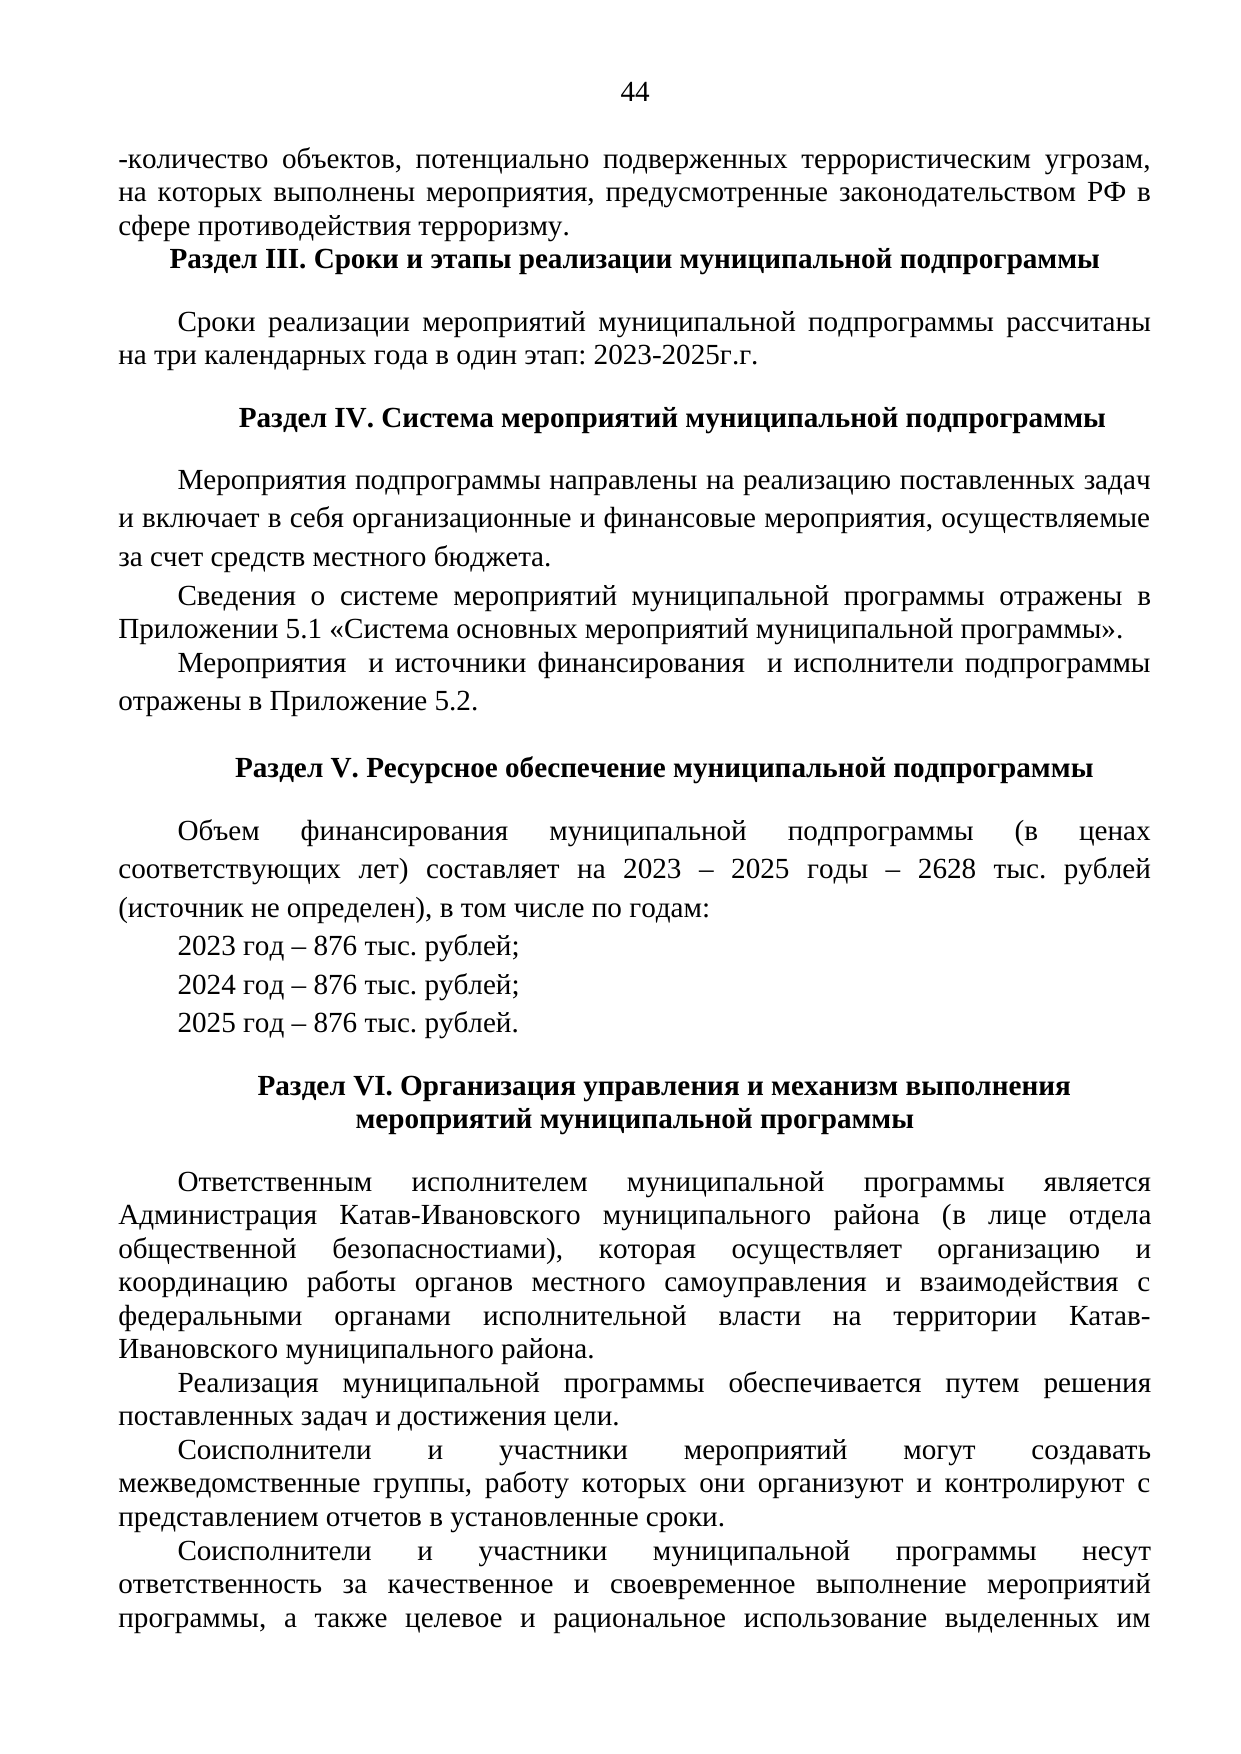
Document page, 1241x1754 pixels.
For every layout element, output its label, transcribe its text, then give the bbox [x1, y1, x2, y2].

text Раздел IV. Система мероприятий муниципальной подпрограммы [118, 400, 1152, 433]
text Сроки реализации мероприятий муниципальной подпрограммы рассчитаны на три календарных года в один этап: 2023-2025г.г. [118, 304, 1152, 371]
text Раздел V. Ресурсное обеспечение муниципальной подпрограммы [118, 751, 1152, 784]
text Мероприятия и источники финансирования и исполнители подпрограммы отражены в Приложение 5.2. [118, 645, 1152, 717]
text 2025 год – 876 тыс. рублей. [118, 1006, 1152, 1039]
text Раздел III. Сроки и этапы реализации муниципальной подпрограммы [118, 242, 1152, 275]
text Мероприятия подпрограммы направлены на реализацию поставленных задач и включает в себя организационные и финансовые мероприятия, осуществляемые за счет средств местного бюджета. [118, 462, 1152, 573]
text Ответственным исполнителем муниципальной программы является Администрация Катав-Ивановского муниципального района (в лице отдела общественной безопасностиами), которая осуществляет организацию и координацию работы органов местного самоуправления и взаимодействия с федеральными органами исполнительной власти на территории Катав-Ивановского муниципального района. [118, 1164, 1152, 1365]
text Раздел VI. Организация управления и механизм выполнения мероприятий муниципальной программы [118, 1068, 1152, 1135]
text Сведения о системе мероприятий муниципальной программы отражены в Приложении 5.1 «Система основных мероприятий муниципальной программы». [118, 578, 1152, 645]
text 2023 год – 876 тыс. рублей; [118, 928, 1152, 962]
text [118, 1533, 1152, 1633]
text Объем финансирования муниципальной подпрограммы (в ценах соответствующих лет) составляет на 2023 – 2025 годы – 2628 тыс. рублей (источник не определен), в том числе по годам: [118, 813, 1152, 923]
text 2024 год – 876 тыс. рублей; [118, 967, 1152, 1001]
text Реализация муниципальной программы обеспечивается путем решения поставленных задач и достижения цели. [118, 1365, 1152, 1432]
text -количество объектов, потенциально подверженных террористическим угрозам, на которых выполнены мероприятия, предусмотренные законодательством РФ в сфере противодействия терроризму. [118, 141, 1152, 242]
text Соисполнители и участники мероприятий могут создавать межведомственные группы, работу которых они организуют и контролируют с представлением отчетов в установленные сроки. [118, 1432, 1152, 1533]
